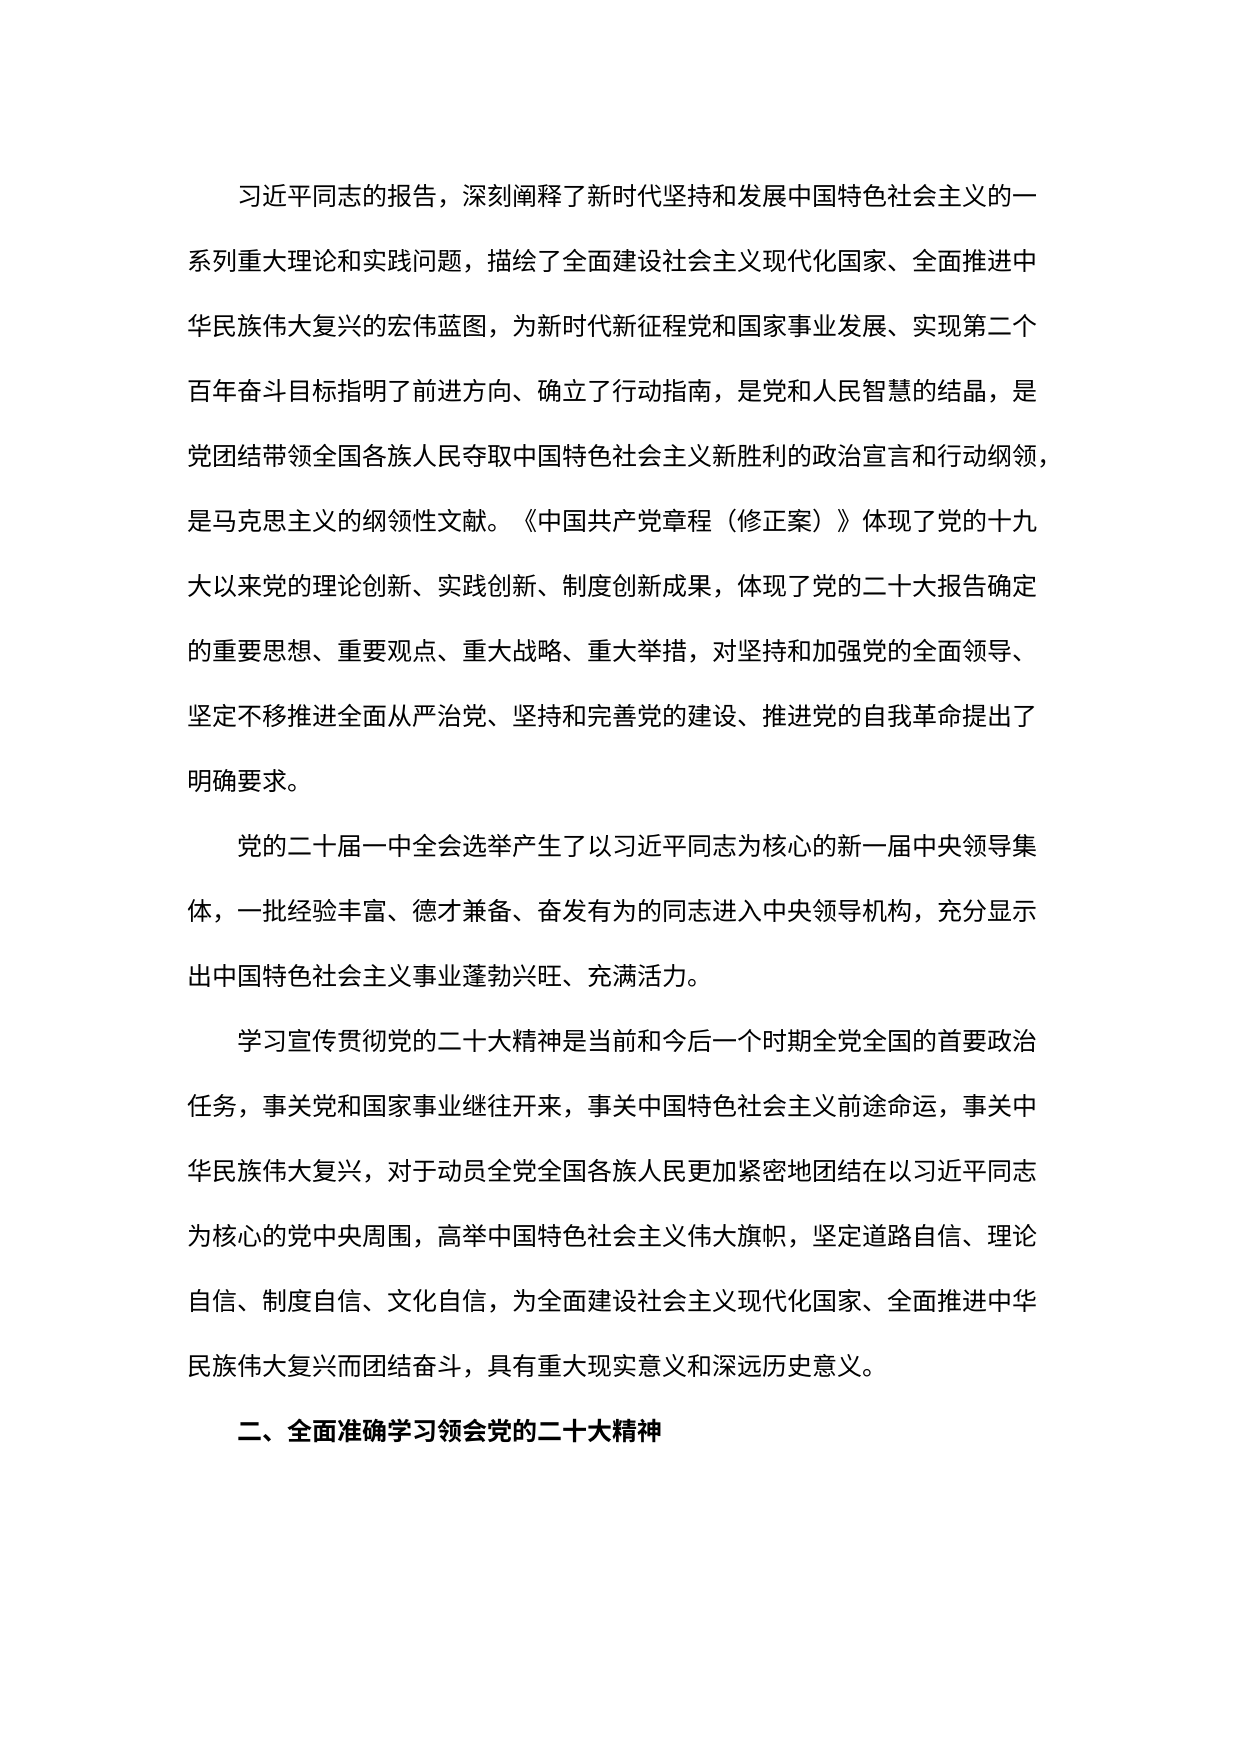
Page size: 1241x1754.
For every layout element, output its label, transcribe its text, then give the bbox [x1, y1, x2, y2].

text 学习宣传贯彻党的二十大精神是当前和今后一个时期全党全国的首要政治任务，事关党和国家事业继往开来，事关中国特色社会主义前途命运，事关中华民族伟大复兴，对于动员全党全国各族人民更加紧密地团结在以习近平同志为核心的党中央周围，高举中国特色社会主义伟大旗帜，坚定道路自信、理论自信、制度自信、文化自信，为全面建设社会主义现代化国家、全面推进中华民族伟大复兴而团结奋斗，具有重大现实意义和深远历史意义。 [187, 1007, 1053, 1397]
text 二、全面准确学习领会党的二十大精神 [187, 1397, 1053, 1462]
text 党的二十届一中全会选举产生了以习近平同志为核心的新一届中央领导集体，一批经验丰富、德才兼备、奋发有为的同志进入中央领导机构，充分显示出中国特色社会主义事业蓬勃兴旺、充满活力。 [187, 812, 1053, 1007]
text 习近平同志的报告，深刻阐释了新时代坚持和发展中国特色社会主义的一系列重大理论和实践问题，描绘了全面建设社会主义现代化国家、全面推进中华民族伟大复兴的宏伟蓝图，为新时代新征程党和国家事业发展、实现第二个百年奋斗目标指明了前进方向、确立了行动指南，是党和人民智慧的结晶，是党团结带领全国各族人民夺取中国特色社会主义新胜利的政治宣言和行动纲领，是马克思主义的纲领性文献。《中国共产党章程（修正案）》体现了党的十九大以来党的理论创新、实践创新、制度创新成果，体现了党的二十大报告确定的重要思想、重要观点、重大战略、重大举措，对坚持和加强党的全面领导、坚定不移推进全面从严治党、坚持和完善党的建设、推进党的自我革命提出了明确要求。 [187, 162, 1053, 812]
